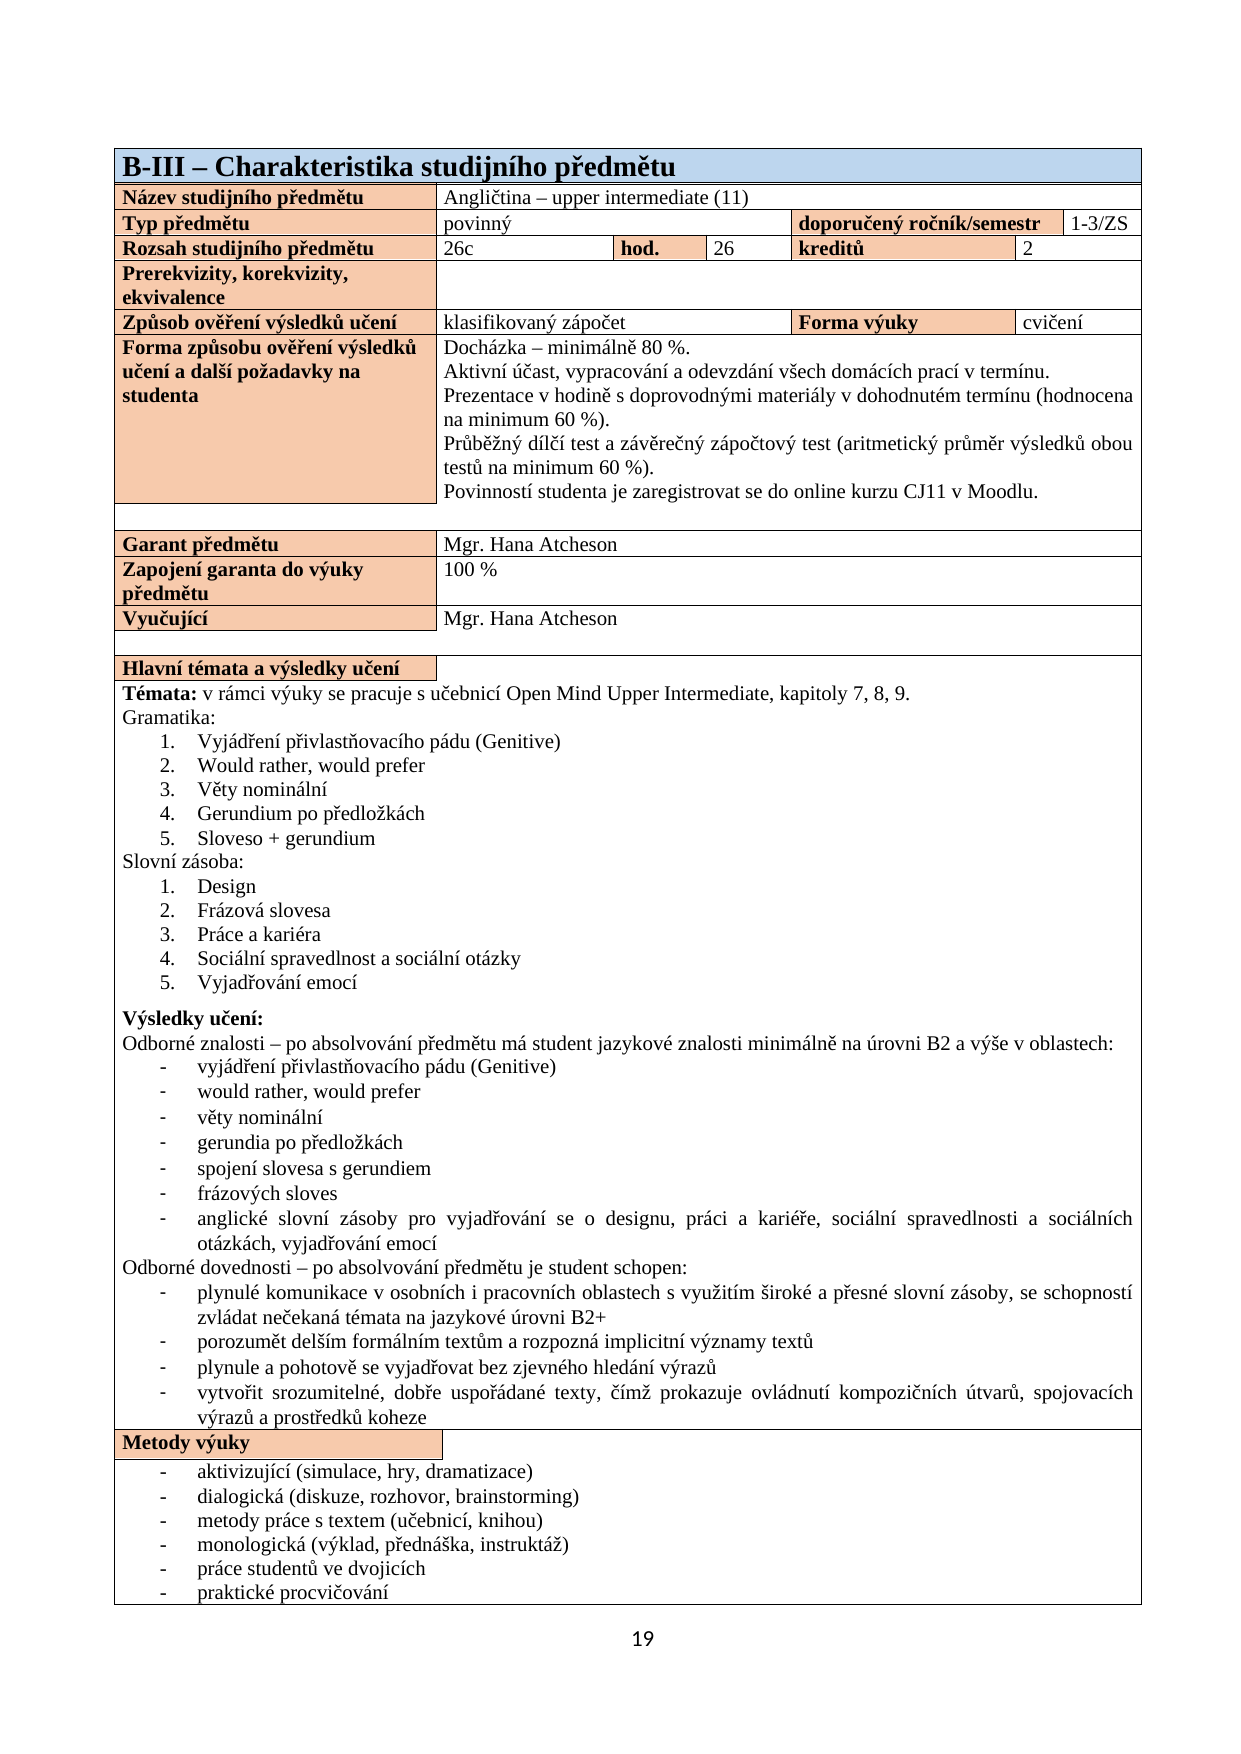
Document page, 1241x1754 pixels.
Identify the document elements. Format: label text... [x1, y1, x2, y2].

table_cell klasifikovaný zápočet [437, 310, 791, 334]
table_cell Rozsah studijního předmětu [115, 236, 436, 259]
table_cell Forma výuky [792, 310, 1015, 334]
table_cell 100 % [437, 557, 1141, 605]
table_cell hod. [614, 236, 706, 259]
table_cell [437, 261, 1141, 309]
table_cell Garant předmětu [115, 531, 436, 556]
table_cell Docházka – minimálně 80 %. Aktivní účast, vypracování a odevzdání všech domácích prací v termínu. Prezentace v hodině s doprovodnými materiály v dohodnutém termínu (hodnocena na minimum 60 %). Průběžný dílčí test a závěrečný zápočtový test (aritmetický průměr výsledků obou testů na minimum 60 %). Povinností studenta je zaregistrovat se do online kurzu CJ11 v Moodlu. [437, 335, 1141, 503]
table_header B-III – Charakteristika studijního předmětu [115, 149, 1141, 182]
table_cell doporučený ročník/semestr [792, 210, 1063, 234]
table_cell Typ předmětu [115, 210, 436, 234]
table_cell [437, 656, 1141, 680]
table_cell Forma způsobu ověření výsledků učení a další požadavky na studenta [115, 335, 436, 503]
table_cell 26c [437, 236, 613, 259]
table_cell [443, 1430, 1141, 1458]
table_cell Mgr. Hana Atcheson [437, 606, 1141, 630]
table_cell Témata: v rámci výuky se pracuje s učebnicí Open Mind Upper Intermediate, kapitoly 7, 8, 9. Gramatika: Vyjádření přivlastňovacího pádu (Genitive) Would rather, would prefer Věty nominální Gerundium po předložkách Sloveso + gerundium Slovní zásoba: Design Frázová slovesa Práce a kariéra Sociální spravedlnost a sociální otázky Vyjadřování emocí Výsledky učení: Odborné znalosti – po absolvování předmětu má student jazykové znalosti minimálně na úrovni B2 a výše v oblastech: vyjádření přivlastňovacího pádu (Genitive) would rather, would prefer věty nominální gerundia po předložkách spojení slovesa s gerundiem frázových sloves anglické slovní zásoby pro vyjadřování se o designu, práci a kariéře, sociální spravedlnosti a sociálních otázkách, vyjadřování emocí Odborné dovednosti – po absolvování předmětu je student schopen: plynulé komunikace v osobních i pracovních oblastech s využitím široké a přesné slovní zásoby, se schopností zvládat nečekaná témata na jazykové úrovni B2+ porozumět delším formálním textům a rozpozná implicitní významy textů plynule a pohotově se vyjadřovat bez zjevného hledání výrazů vytvořit srozumitelné, dobře uspořádané texty, čímž prokazuje ovládnutí kompozičních útvarů, spojovacích výrazů a prostředků koheze [115, 680, 1141, 1429]
table_cell [115, 503, 1141, 530]
table_cell 26 [707, 236, 791, 259]
table_cell 1-3/ZS [1064, 210, 1141, 234]
table_cell kreditů [792, 236, 1015, 259]
table_cell 2 [1016, 236, 1141, 259]
table_cell Metody výuky [115, 1430, 442, 1458]
table_cell aktivizující (simulace, hry, dramatizace) dialogická (diskuze, rozhovor, brainstorming) metody práce s textem (učebnicí, knihou) monologická (výklad, přednáška, instruktáž) práce studentů ve dvojicích praktické procvičování [115, 1459, 1141, 1604]
table_cell Vyučující [115, 606, 436, 630]
table_cell Způsob ověření výsledků učení [115, 310, 436, 334]
table_cell Angličtina – upper intermediate (11) [437, 185, 1141, 209]
table_cell Název studijního předmětu [115, 185, 436, 209]
table_cell [115, 630, 1141, 655]
table_cell povinný [437, 210, 791, 234]
table_cell Zapojení garanta do výuky předmětu [115, 557, 436, 605]
table_cell Prerekvizity, korekvizity, ekvivalence [115, 261, 436, 309]
table_cell cvičení [1016, 310, 1141, 334]
table_cell Mgr. Hana Atcheson [437, 531, 1141, 556]
table_cell Hlavní témata a výsledky učení [115, 656, 436, 680]
